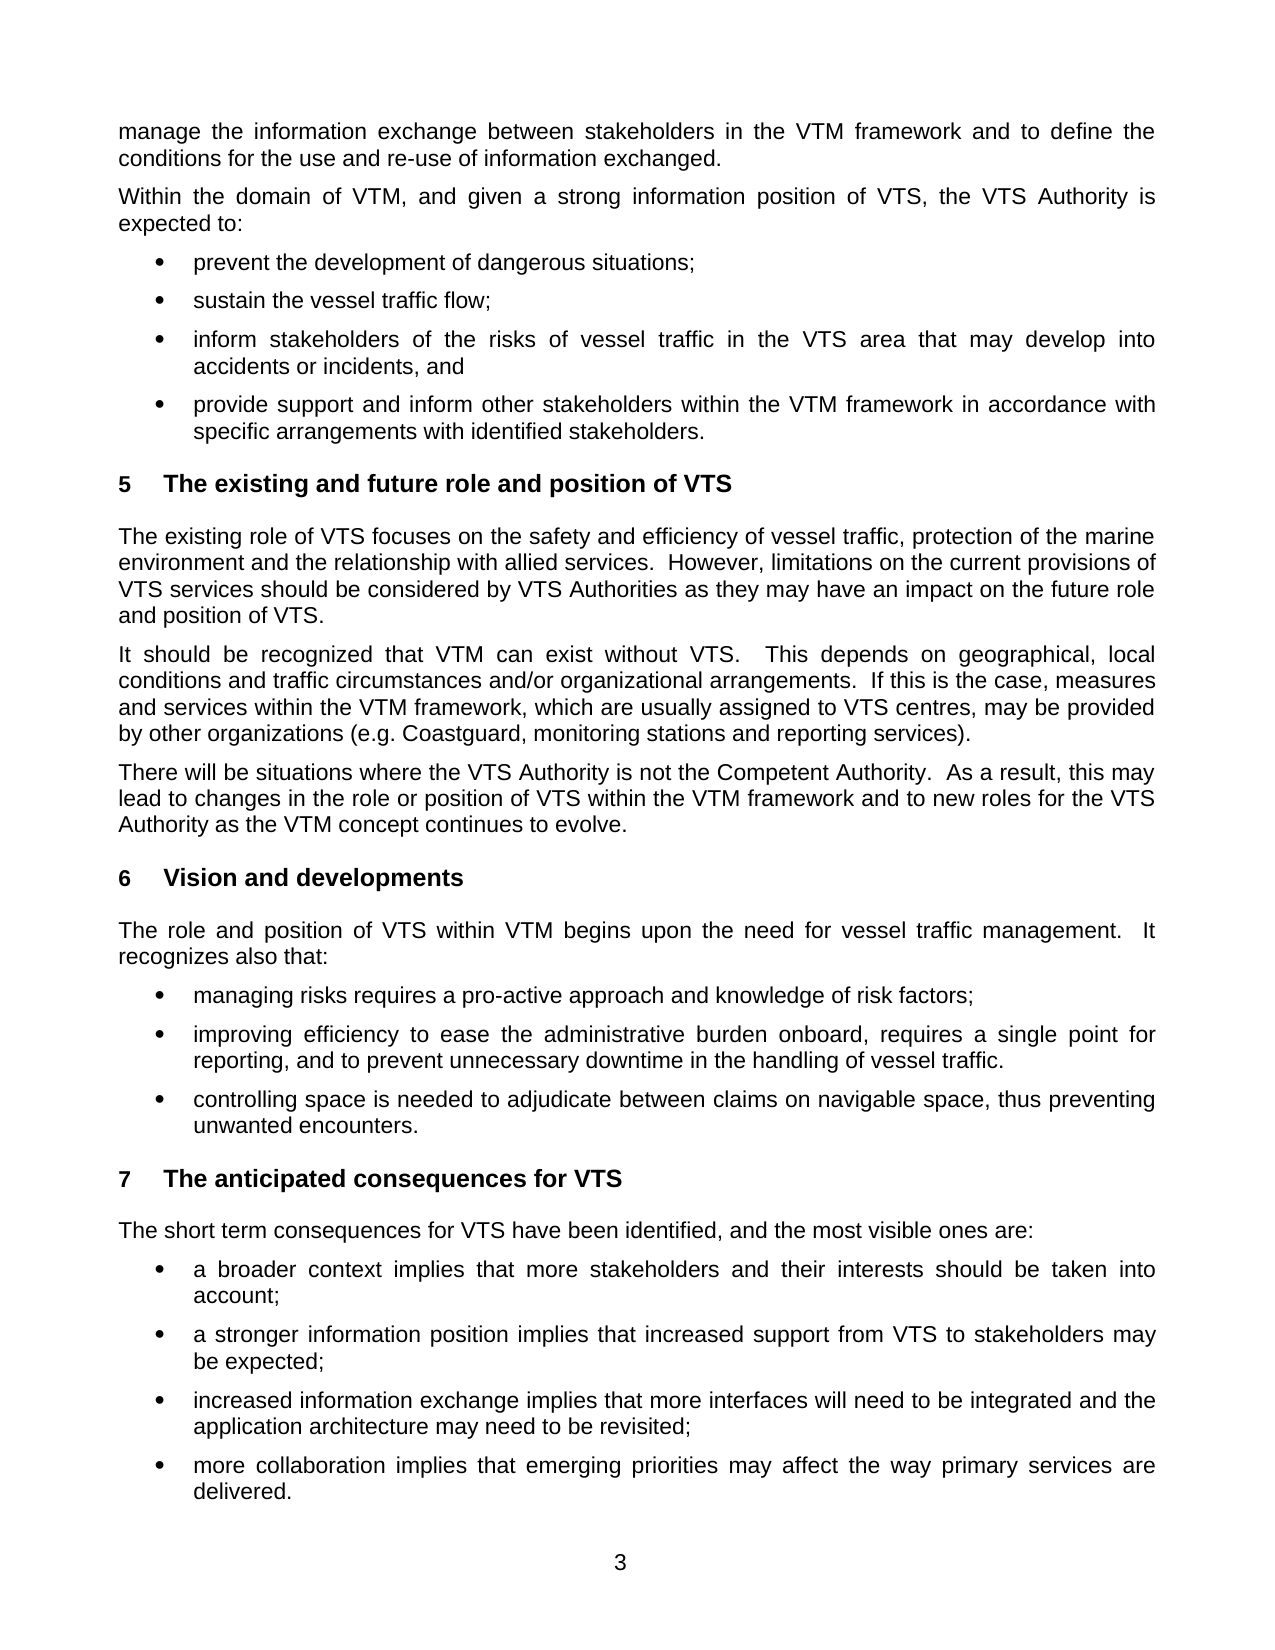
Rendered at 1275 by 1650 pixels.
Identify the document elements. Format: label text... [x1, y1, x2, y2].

text sustain the vessel traffic flow; [156, 287, 1157, 314]
text improving efficiency to ease the administrative burden onboard, requires a single point for reporting, and to prevent unnecessary downtime in the handling of vessel traffic. [156, 1021, 1157, 1073]
text controlling space is needed to adjudicate between claims on navigable space, thus preventing unwanted encounters. [156, 1086, 1157, 1138]
text a broader context implies that more stakeholders and their interests should be taken into account; [156, 1256, 1157, 1309]
text There will be situations where the VTS Authority is not the Competent Authority. As a result, this may lead to changes in the role or position of VTS within the VTM framework and to new roles for the VTS Authority as the VTM concept continues to evolve. [118, 759, 1157, 838]
text managing risks requires a pro-active approach and knowledge of risk factors; [156, 982, 1157, 1008]
text Within the domain of VTM, and given a strong information position of VTS, the VTS Authority is expected to: [118, 183, 1157, 236]
subtitle The existing and future role and position of VTS [118, 469, 1157, 498]
text The existing role of VTS focuses on the safety and efficiency of vessel traffic, protection of the marine environment and the relationship with allied services. However, limitations on the current provisions of VTS services should be considered by VTS Authorities as they may have an impact on the future role and position of VTS. [118, 523, 1157, 628]
text It should be recognized that VTM can exist without VTS. This depends on geographical, local conditions and traffic circumstances and/or organizational arrangements. If this is the case, measures and services within the VTM framework, which are usually assigned to VTS centres, may be provided by other organizations (e.g. Coastguard, monitoring stations and reporting services). [118, 641, 1157, 746]
text provide support and inform other stakeholders within the VTM framework in accordance with specific arrangements with identified stakeholders. [156, 391, 1157, 444]
text The short term consequences for VTS have been identified, and the most visible ones are: [118, 1217, 1157, 1244]
text inform stakeholders of the risks of vessel traffic in the VTS area that may develop into accidents or incidents, and [156, 326, 1157, 379]
text prevent the development of dangerous situations; [156, 248, 1157, 275]
text more collaboration implies that emerging priorities may affect the way primary services are delivered. [156, 1452, 1157, 1504]
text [118, 118, 1157, 171]
subtitle The anticipated consequences for VTS [118, 1163, 1157, 1192]
subtitle Vision and developments [118, 863, 1157, 892]
text a stronger information position implies that increased support from VTS to stakeholders may be expected; [156, 1321, 1157, 1374]
text increased information exchange implies that more interfaces will need to be integrated and the application architecture may need to be revisited; [156, 1387, 1157, 1439]
text The role and position of VTS within VTM begins upon the need for vessel traffic management. It recognizes also that: [118, 917, 1157, 969]
